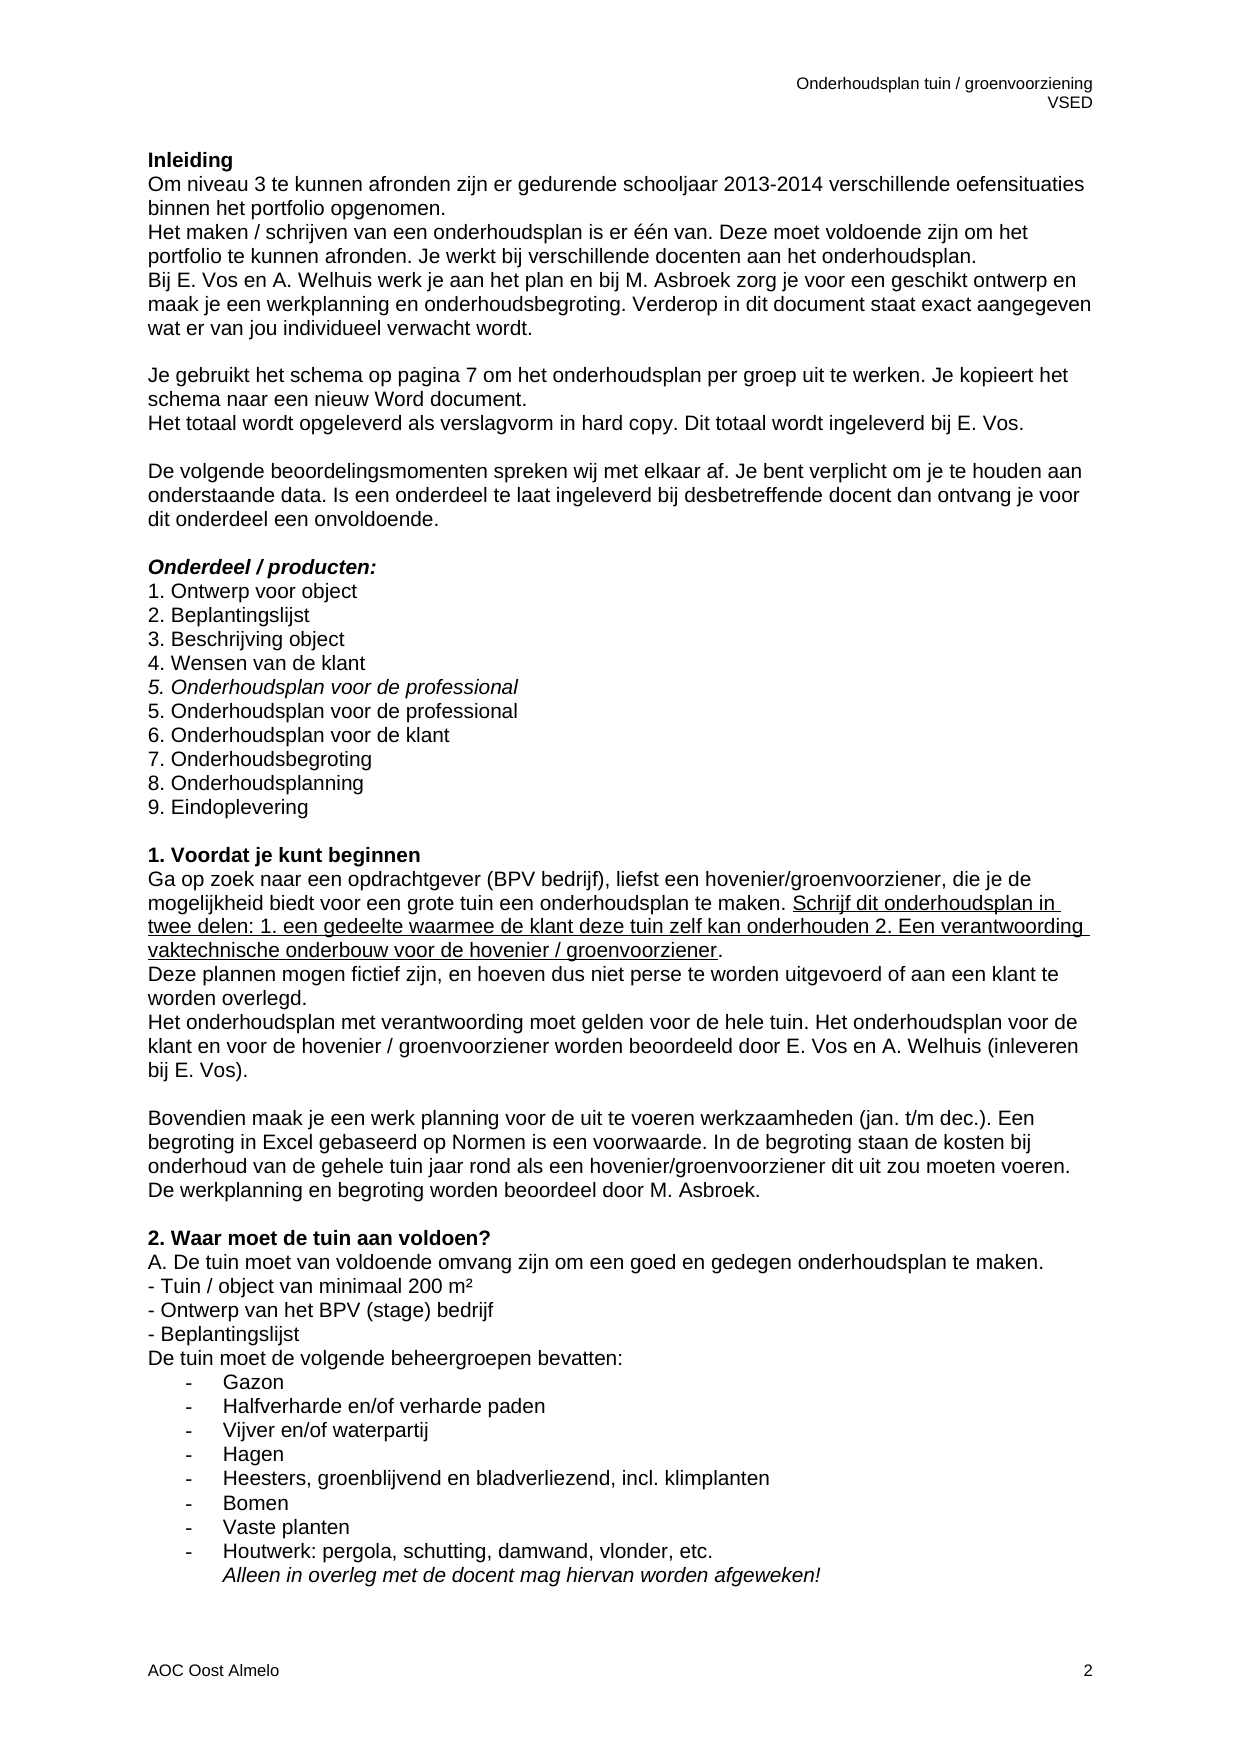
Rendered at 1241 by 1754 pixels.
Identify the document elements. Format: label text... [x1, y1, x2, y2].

text Het onderhoudsplan met verantwoording moet gelden voor de hele tuin. Het onderhoudsplan voor de klant en voor de hovenier / groenvoorziener worden beoordeeld door E. Vos en A. Welhuis (inleveren bij E. Vos). [148, 1010, 1093, 1082]
text Om niveau 3 te kunnen afronden zijn er gedurende schooljaar 2013-2014 verschillende oefensituaties binnen het portfolio opgenomen. Het maken / schrijven van een onderhoudsplan is er één van. Deze moet voldoende zijn om het portfolio te kunnen afronden. Je werkt bij verschillende docenten aan het onderhoudsplan. [148, 172, 1093, 267]
text 9. Eindoplevering [148, 794, 1093, 818]
text A. De tuin moet van voldoende omvang zijn om een goed en gedegen onderhoudsplan te maken. [148, 1250, 1093, 1274]
text 5. Onderhoudsplan voor de professional 5. Onderhoudsplan voor de professional [148, 675, 1093, 723]
text Bovendien maak je een werk planning voor de uit te voeren werkzaamheden (jan. t/m dec.). Een begroting in Excel gebaseerd op Normen is een voorwaarde. In de begroting staan de kosten bij onderhoud van de gehele tuin jaar rond als een hovenier/groenvoorziener dit uit zou moeten voeren. De werkplanning en begroting worden beoordeel door M. Asbroek. [148, 1106, 1093, 1202]
list Heesters, groenblijvend en bladverliezend, incl. klimplanten [185, 1466, 1093, 1490]
text De volgende beoordelingsmomenten spreken wij met elkaar af. Je bent verplicht om je te houden aan onderstaande data. Is een onderdeel te laat ingeleverd bij desbetreffende docent dan ontvang je voor dit onderdeel een onvoldoende. [148, 459, 1093, 531]
list Bomen [185, 1490, 1093, 1514]
text 8. Onderhoudsplanning [148, 771, 1093, 794]
text 4. Wensen van de klant [148, 651, 1093, 675]
list Halfverharde en/of verharde paden [185, 1394, 1093, 1418]
text Deze plannen mogen fictief zijn, en hoeven dus niet perse te worden uitgevoerd of aan een klant te worden overlegd. [148, 962, 1093, 1010]
text - Beplantingslijst [148, 1322, 1093, 1346]
list Hagen [185, 1442, 1093, 1466]
text Inleiding [148, 148, 1093, 172]
text - Ontwerp van het BPV (stage) bedrijf [148, 1298, 1093, 1322]
list Gazon [185, 1369, 1093, 1394]
text De tuin moet de volgende beheergroepen bevatten: [148, 1346, 1093, 1369]
text - Tuin / object van minimaal 200 m² [148, 1274, 1093, 1298]
text Je gebruikt het schema op pagina 7 om het onderhoudsplan per groep uit te werken. Je kopieert het schema naar een nieuw Word document. [148, 363, 1093, 411]
text Onderdeel / producten: [148, 555, 1093, 579]
text Ga op zoek naar een opdrachtgever (BPV bedrijf), liefst een hovenier/groenvoorziener, die je de mogelijkheid biedt voor een grote tuin een onderhoudsplan te maken. Schrijf dit onderhoudsplan in twee delen: 1. een gedeelte waarmee de klant deze tuin zelf kan onderhouden 2. Een verantwoording vaktechnische onderbouw voor de hovenier / groenvoorziener. [148, 866, 1093, 962]
list Vijver en/of waterpartij [185, 1418, 1093, 1442]
text 2. Waar moet de tuin aan voldoen? [148, 1226, 1093, 1250]
text 1. Ontwerp voor object [148, 579, 1093, 603]
text 1. Voordat je kunt beginnen [148, 842, 1093, 866]
list Houtwerk: pergola, schutting, damwand, vlonder, etc. Alleen in overleg met de docent mag hiervan worden afgeweken! [185, 1539, 1093, 1587]
text 7. Onderhoudsbegroting [148, 747, 1093, 771]
list Vaste planten [185, 1514, 1093, 1539]
text Bij E. Vos en A. Welhuis werk je aan het plan en bij M. Asbroek zorg je voor een geschikt ontwerp en maak je een werkplanning en onderhoudsbegroting. Verderop in dit document staat exact aangegeven wat er van jou individueel verwacht wordt. [148, 267, 1093, 339]
text Het totaal wordt opgeleverd als verslagvorm in hard copy. Dit totaal wordt ingeleverd bij E. Vos. [148, 411, 1093, 435]
text 2. Beplantingslijst [148, 603, 1093, 627]
text 3. Beschrijving object [148, 627, 1093, 651]
text 6. Onderhoudsplan voor de klant [148, 723, 1093, 747]
